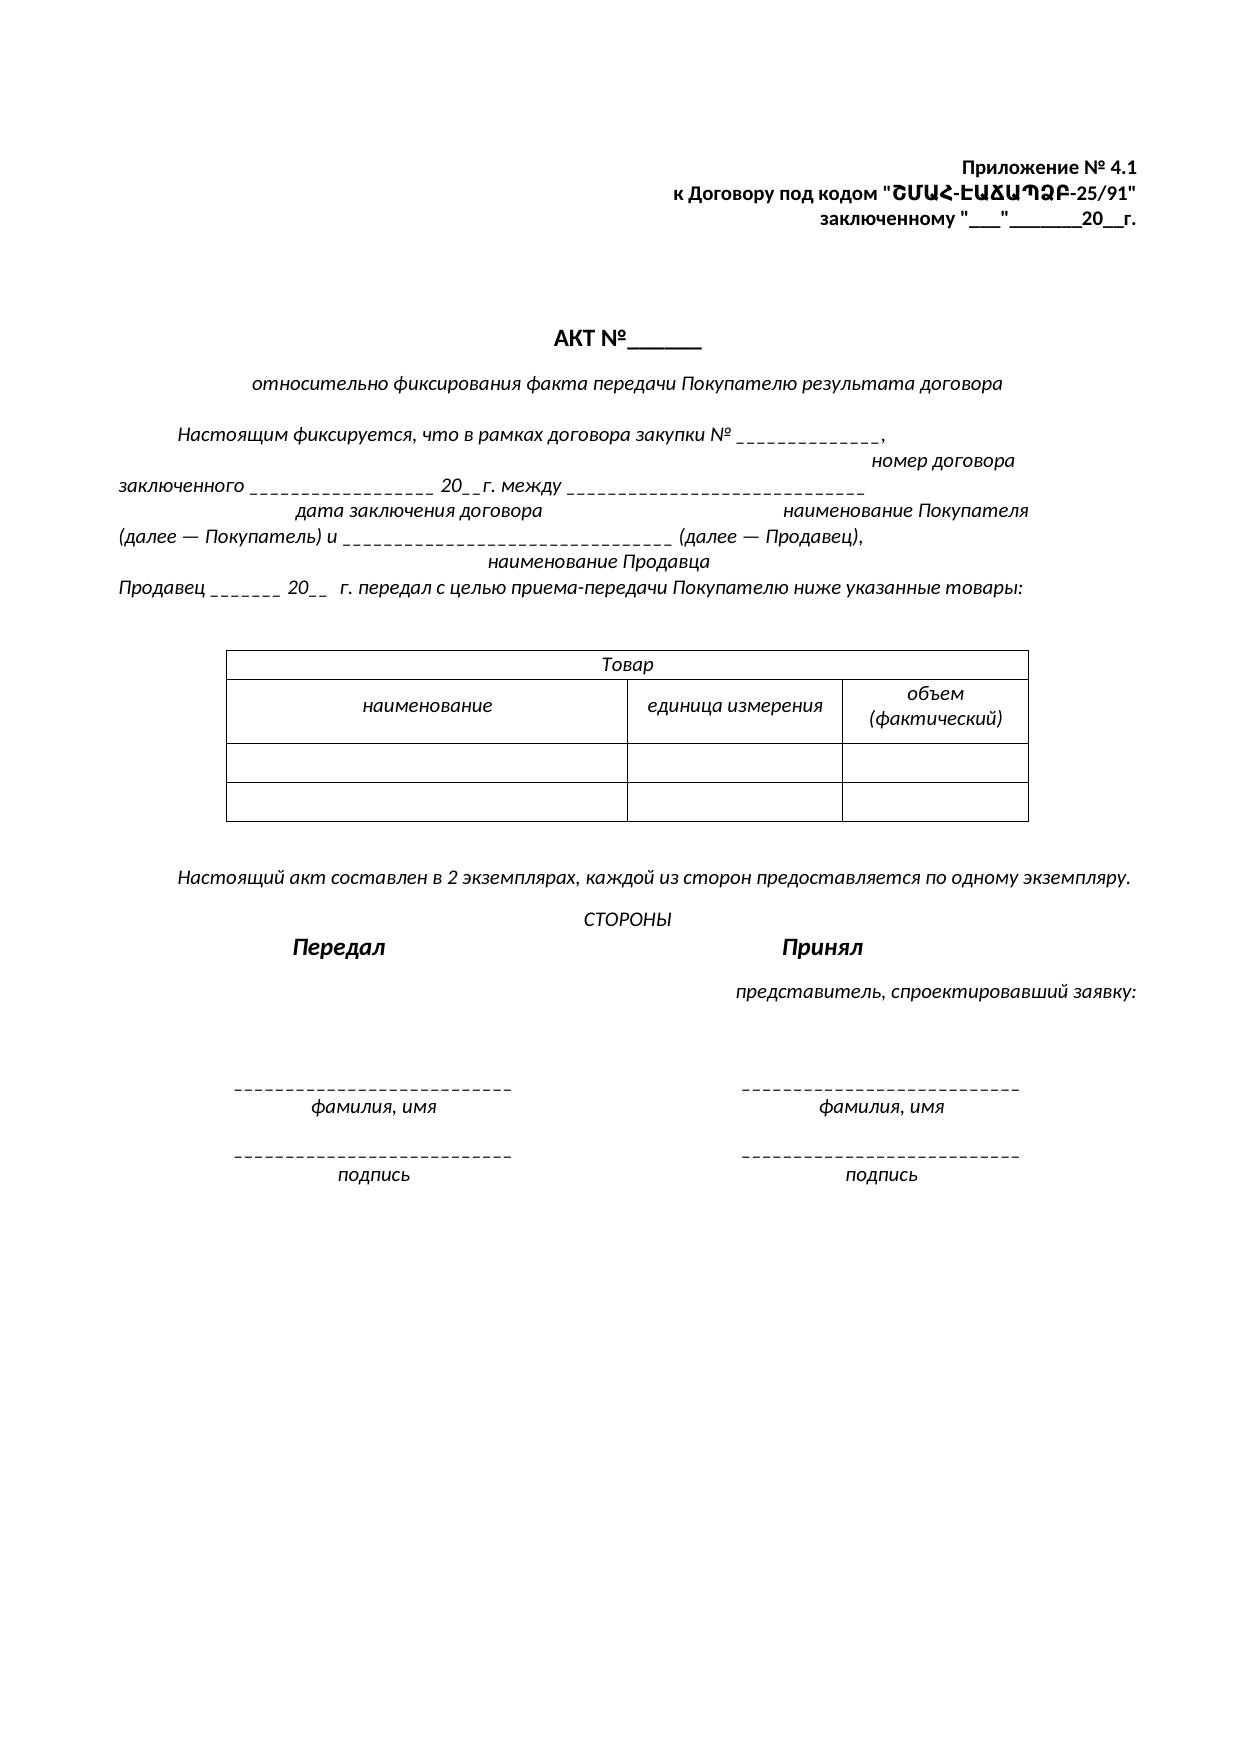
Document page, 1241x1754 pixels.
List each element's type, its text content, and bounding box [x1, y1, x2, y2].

table_cell ___________________________ подпись [628, 1136, 1135, 1203]
text номер договора [871, 447, 1137, 472]
text относительно фиксирования факта передачи Покупателю результата договора [118, 371, 1137, 396]
table_cell ___________________________ подпись [120, 1136, 627, 1203]
table_header ___________________________ фамилия, имя [628, 1068, 1135, 1136]
text Настоящий акт составлен в 2 экземплярах, каждой из сторон предоставляется по одному экземпляру. [118, 864, 1137, 889]
table_header Товар [227, 651, 1028, 679]
text к Договору под кодом "ՇՄԱՀ-ԷԱՃԱՊՁԲ-25/91" заключенному "___"_______20__г. [118, 180, 1137, 231]
text (далее — Покупатель) и ________________________________ (далее — Продавец), [118, 523, 1137, 548]
text Настоящим фиксируется, что в рамках договора закупки № ______________, [118, 421, 1137, 447]
table_cell [843, 783, 1028, 821]
text Продавец _______ 20__ г. передал с целью приема-передачи Покупателю ниже указанные товары: [118, 574, 1137, 599]
table_header ___________________________ фамилия, имя [120, 1068, 627, 1136]
text наименование Продавца [487, 548, 1174, 574]
table_cell объем (фактический) [843, 680, 1028, 743]
table_cell единица измерения [628, 680, 842, 743]
table_header Принял [570, 932, 1074, 979]
text СТОРОНЫ [118, 906, 1137, 932]
table_cell наименование [227, 680, 627, 743]
table_cell [227, 783, 627, 821]
text дата заключения договора наименование Покупателя [295, 498, 1174, 523]
table_cell [227, 744, 627, 782]
table_cell [628, 744, 842, 782]
text представитель, спроектировавший заявку: [118, 979, 1137, 1004]
table_cell [843, 744, 1028, 782]
text АКТ №______ [118, 322, 1137, 353]
table_header Передал [107, 932, 570, 979]
table_cell [628, 783, 842, 821]
text заключенного __________________ 20__г. между _____________________________ [118, 472, 1137, 498]
text Приложение № 4.1 [118, 154, 1137, 180]
